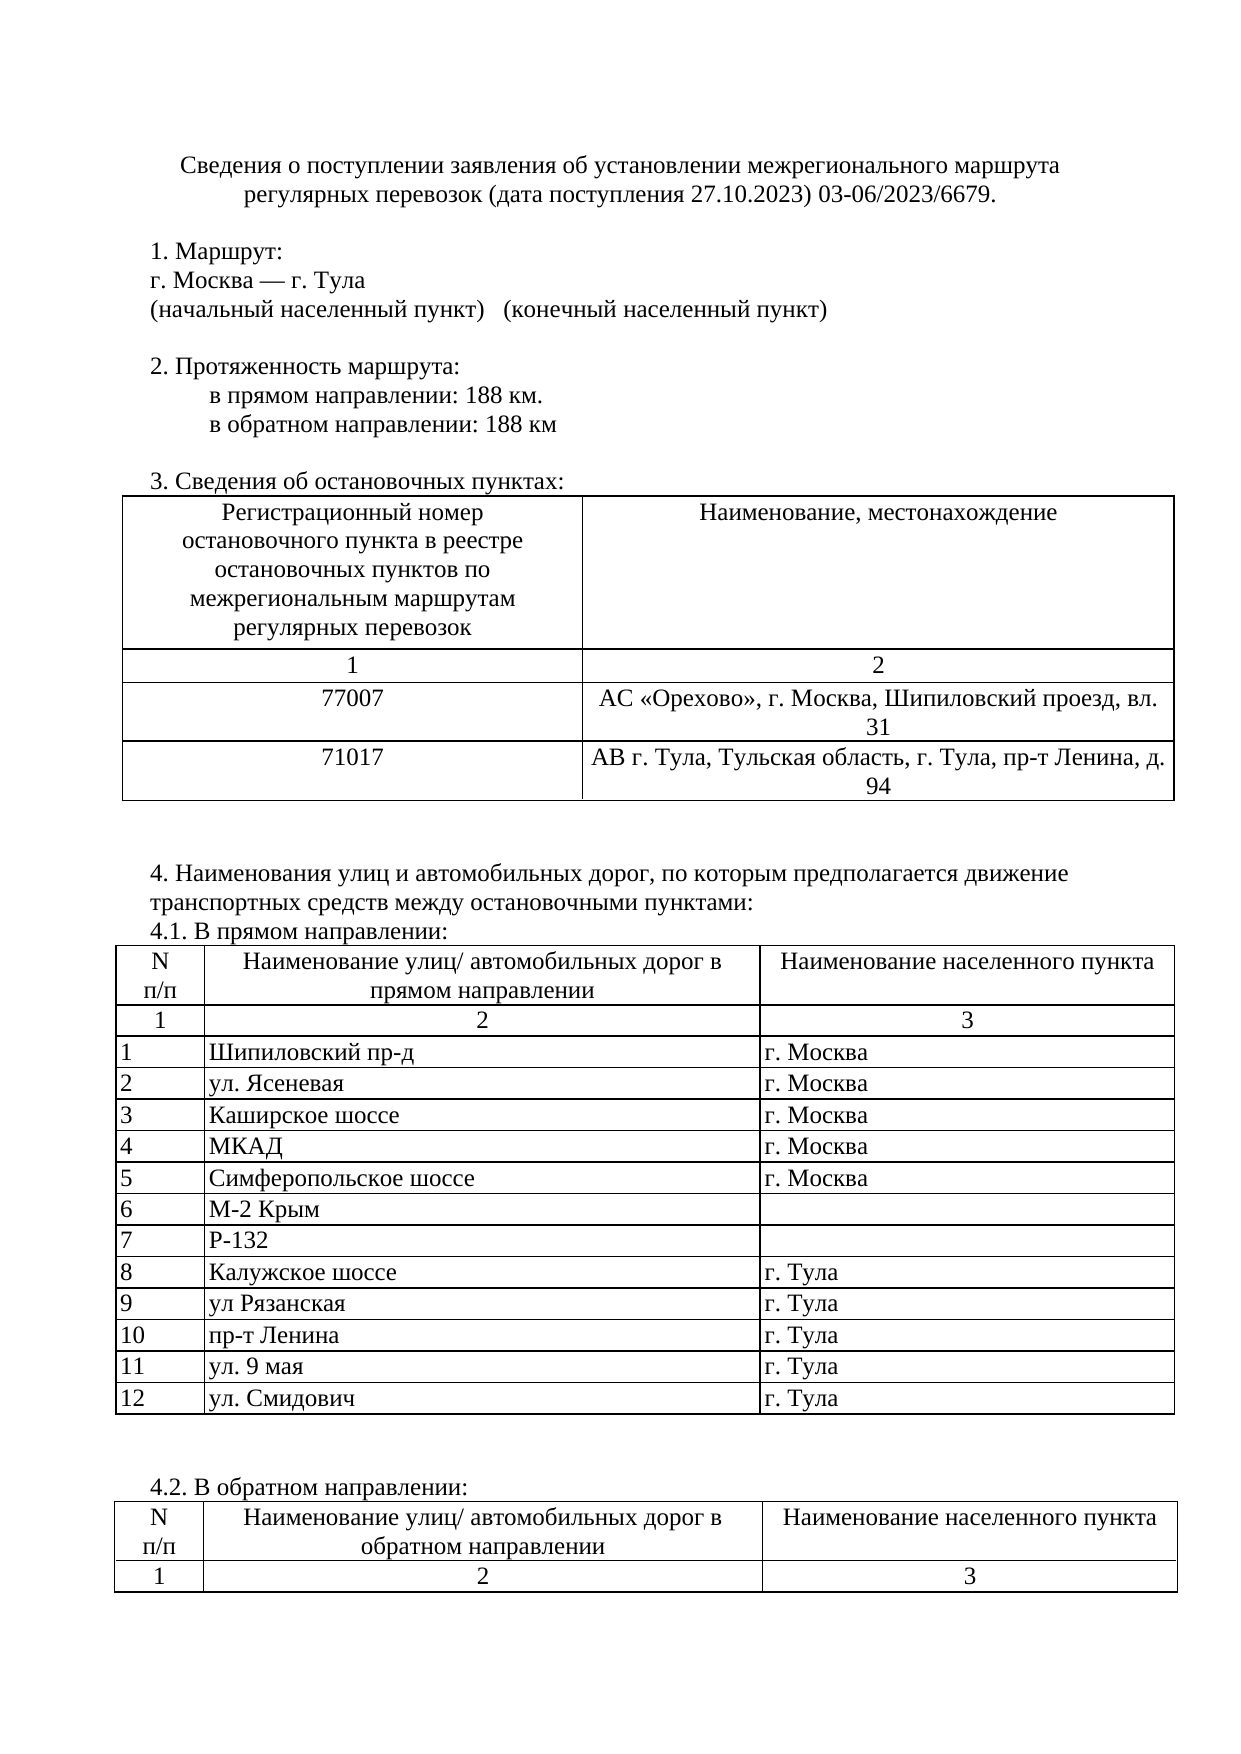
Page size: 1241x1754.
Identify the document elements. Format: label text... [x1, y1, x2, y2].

text Сведения о поступлении заявления об установлении межрегионального маршрута регулярных перевозок (дата поступления 27.10.2023) 03-06/2023/6679. [150, 150, 1090, 207]
table_cell 1 [115, 1561, 203, 1591]
table_cell г. Москва [761, 1163, 1174, 1193]
table_cell г. Тула [761, 1383, 1174, 1413]
table_cell 1 [117, 1006, 204, 1035]
table_cell г. Тула [761, 1289, 1174, 1318]
table_cell г. Тула [761, 1257, 1174, 1287]
table_cell 5 [117, 1163, 204, 1193]
table_cell МКАД [205, 1131, 759, 1161]
table_cell г. Тула [761, 1320, 1174, 1350]
table_header Наименование, местонахождение [583, 497, 1173, 648]
table_cell г. Москва [761, 1131, 1174, 1161]
text в прямом направлении: 188 км. [150, 380, 1090, 409]
table_cell 2 [583, 650, 1173, 681]
table_cell ул. Смидович [205, 1383, 759, 1413]
table_cell АВ г. Тула, Тульская область, г. Тула, пр-т Ленина, д. 94 [583, 742, 1173, 799]
table_cell г. Москва [761, 1037, 1174, 1067]
table_header N п/п [115, 1502, 203, 1560]
table_cell 71017 [123, 742, 582, 799]
text 1. Маршрут: [150, 236, 1090, 265]
text 4.1. В прямом направлении: [150, 916, 1090, 945]
table_cell пр-т Ленина [205, 1320, 759, 1350]
text 2. Протяженность маршрута: [150, 351, 1090, 380]
table_cell 3 [763, 1560, 1177, 1591]
table_cell Р-132 [205, 1226, 759, 1256]
text в обратном направлении: 188 км [150, 409, 1090, 437]
table_cell ул. Ясеневая [205, 1068, 759, 1098]
table_cell 1 [117, 1037, 204, 1067]
table_cell 9 [117, 1289, 204, 1318]
table_header Регистрационный номер остановочного пункта в реестре остановочных пунктов по межрегиональным маршрутам регулярных перевозок [123, 497, 582, 648]
table_cell 7 [117, 1226, 204, 1256]
table_cell М-2 Крым [205, 1194, 759, 1224]
table_cell 12 [117, 1383, 204, 1413]
table_cell 8 [117, 1257, 204, 1287]
table_cell 4 [117, 1131, 204, 1161]
table_header Наименование населенного пункта [761, 946, 1174, 1004]
table_cell 3 [117, 1100, 204, 1130]
table_cell г. Тула [761, 1352, 1174, 1381]
table_cell АС «Орехово», г. Москва, Шипиловский проезд, вл. 31 [583, 683, 1173, 740]
table_header Наименование улиц/ автомобильных дорог в прямом направлении [205, 946, 759, 1004]
table_cell [761, 1194, 1174, 1224]
table_header Наименование улиц/ автомобильных дорог в обратном направлении [204, 1502, 762, 1560]
table_cell ул Рязанская [205, 1289, 759, 1318]
table_cell 2 [117, 1068, 204, 1098]
table_cell 2 [205, 1006, 759, 1035]
text 4.2. В обратном направлении: [150, 1472, 1090, 1501]
table_cell Калужское шоссе [205, 1257, 759, 1287]
table_cell 1 [123, 650, 582, 681]
text г. Москва — г. Тула [150, 265, 1090, 294]
table_cell Симферопольское шоссе [205, 1163, 759, 1193]
table_cell 11 [117, 1352, 204, 1381]
table_header Наименование населенного пункта [763, 1502, 1177, 1560]
table_cell 3 [761, 1006, 1174, 1035]
text 3. Сведения об остановочных пунктах: [150, 466, 1090, 495]
table_cell 77007 [123, 683, 582, 740]
table_header N п/п [117, 946, 204, 1004]
table_cell 10 [117, 1320, 204, 1350]
table_cell Каширское шоссе [205, 1100, 759, 1130]
table_cell [761, 1226, 1174, 1256]
text 4. Наименования улиц и автомобильных дорог, по которым предполагается движение транспортных средств между остановочными пунктами: [150, 858, 1090, 916]
table_cell г. Москва [761, 1100, 1174, 1130]
text (начальный населенный пункт) (конечный населенный пункт) [150, 294, 1090, 322]
table_cell ул. 9 мая [205, 1352, 759, 1381]
table_cell Шипиловский пр-д [205, 1037, 759, 1067]
table_cell 6 [117, 1194, 204, 1224]
table_cell г. Москва [761, 1068, 1174, 1098]
table_cell 2 [204, 1561, 762, 1591]
